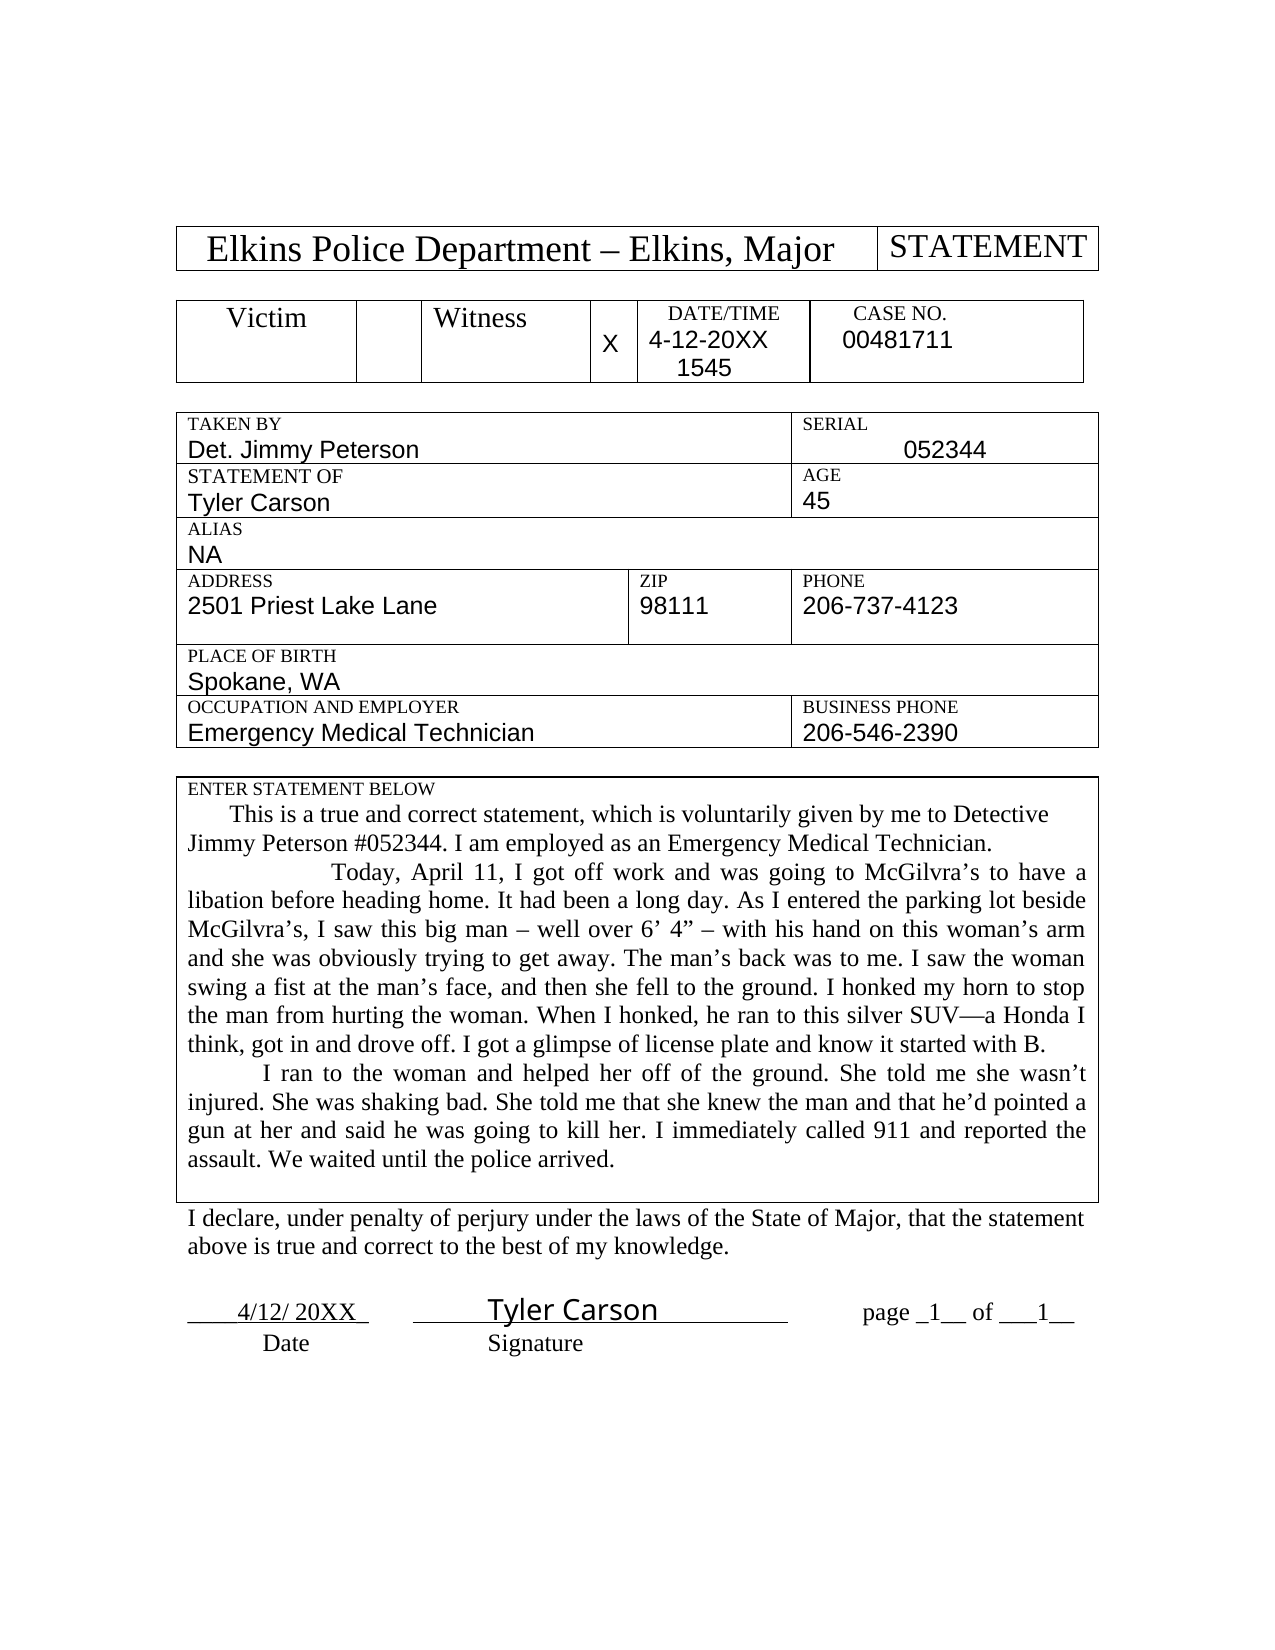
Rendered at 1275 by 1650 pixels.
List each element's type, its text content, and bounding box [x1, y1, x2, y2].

table_header DATE/TIME 4-12-20XX 1545 [638, 301, 809, 382]
table_cell PLACE OF BIRTH Spokane, WA [177, 645, 1098, 695]
table_header CASE NO. 00481711 [811, 301, 1083, 382]
table_header X [591, 301, 637, 382]
text ____4/12/ 20XX_ Tyler Carson page _1__ of ___1__ [187, 1289, 1087, 1328]
table_header [357, 301, 421, 382]
table_cell ADDRESS 2501 Priest Lake Lane [177, 570, 628, 644]
table_header Elkins Police Department – Elkins, Major [177, 227, 877, 270]
table_header ENTER STATEMENT BELOW This is a true and correct statement, which is voluntarily given by me to Detective Jimmy Peterson #052344. I am employed as an Emergency Medical Technician. Today, April 11, I got off work and was going to McGilvra’s to have a libation before heading home. It had been a long day. As I entered the parking lot beside McGilvra’s, I saw this big man – well over 6’ 4” – with his hand on this woman’s arm and she was obviously trying to get away. The man’s back was to me. I saw the woman swing a fist at the man’s face, and then she fell to the ground. I honked my horn to stop the man from hurting the woman. When I honked, he ran to this silver SUV—a Honda I think, got in and drove off. I got a glimpse of license plate and know it started with B. I ran to the woman and helped her off of the ground. She told me she wasn’t injured. She was shaking bad. She told me that she knew the man and that he’d pointed a gun at her and said he was going to kill her. I immediately called 911 and reported the assault. We waited until the police arrived. [177, 778, 1098, 1202]
text I declare, under penalty of perjury under the laws of the State of Major, that the statement above is true and correct to the best of my knowledge. [187, 1203, 1087, 1260]
table_header SERIAL 052344 [792, 413, 1098, 463]
table_cell PHONE 206-737-4123 [792, 570, 1098, 644]
table_cell STATEMENT OF Tyler Carson [177, 464, 791, 517]
table_cell ZIP 98111 [629, 570, 791, 644]
table_cell BUSINESS PHONE 206-546-2390 [792, 696, 1098, 747]
table_header Witness [422, 301, 590, 382]
table_header TAKEN BY Det. Jimmy Peterson [177, 413, 791, 463]
table_header STATEMENT [878, 227, 1098, 270]
table_cell AGE 45 [792, 464, 1098, 517]
table_cell ALIAS NA [177, 518, 1098, 568]
table_cell OCCUPATION AND EMPLOYER Emergency Medical Technician [177, 696, 791, 747]
text Date Signature [187, 1328, 1087, 1357]
table_header Victim [177, 301, 356, 382]
